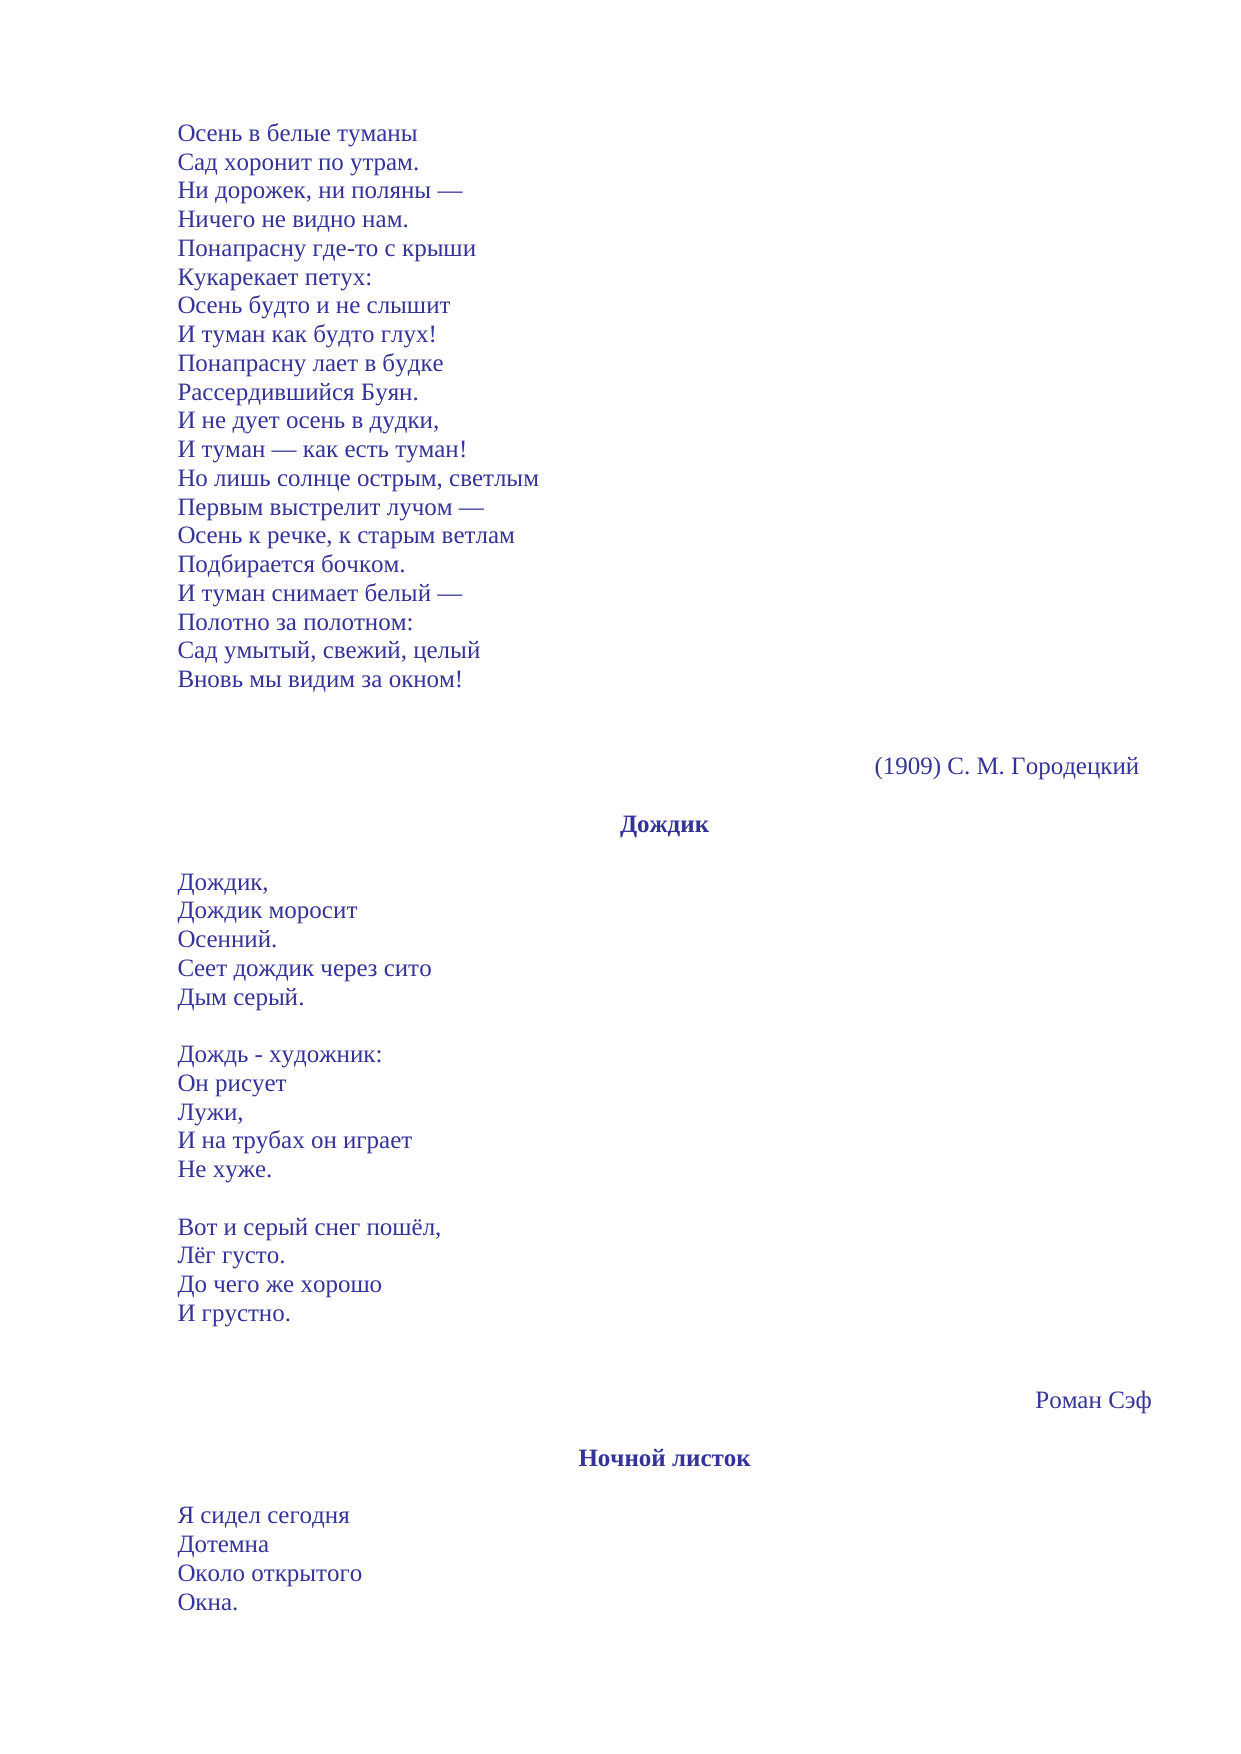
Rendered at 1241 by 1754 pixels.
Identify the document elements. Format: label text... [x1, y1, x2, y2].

text (1909) С. М. Городецкий [177, 722, 1152, 780]
text Дождик, Дождик моросит Осенний. Сеет дождик через сито Дым серый. Дождь - художник: Он рисует Лужи, И на трубах он играет Не хуже. Вот и серый снег пошёл, Лёг густо. До чего же хорошо И грустно. [177, 867, 1152, 1327]
text Ночной листок [177, 1443, 1152, 1471]
text Роман Сэф [177, 1356, 1152, 1413]
text Дождик [177, 809, 1152, 838]
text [177, 1501, 1152, 1616]
text Осень в белые туманы Сад хоронит по утрам. Ни дорожек, ни поляны — Ничего не видно нам. Понапрасну где-то с крыши Кукарекает петух: Осень будто и не слышит И туман как будто глух! Понапрасну лает в будке Рассердившийся Буян. И не дует осень в дудки, И туман — как есть туман! Но лишь солнце острым, светлым Первым выстрелит лучом — Осень к речке, к старым ветлам Подбирается бочком. И туман снимает белый — Полотно за полотном: Сад умытый, свежий, целый Вновь мы видим за окном! [177, 118, 1152, 693]
